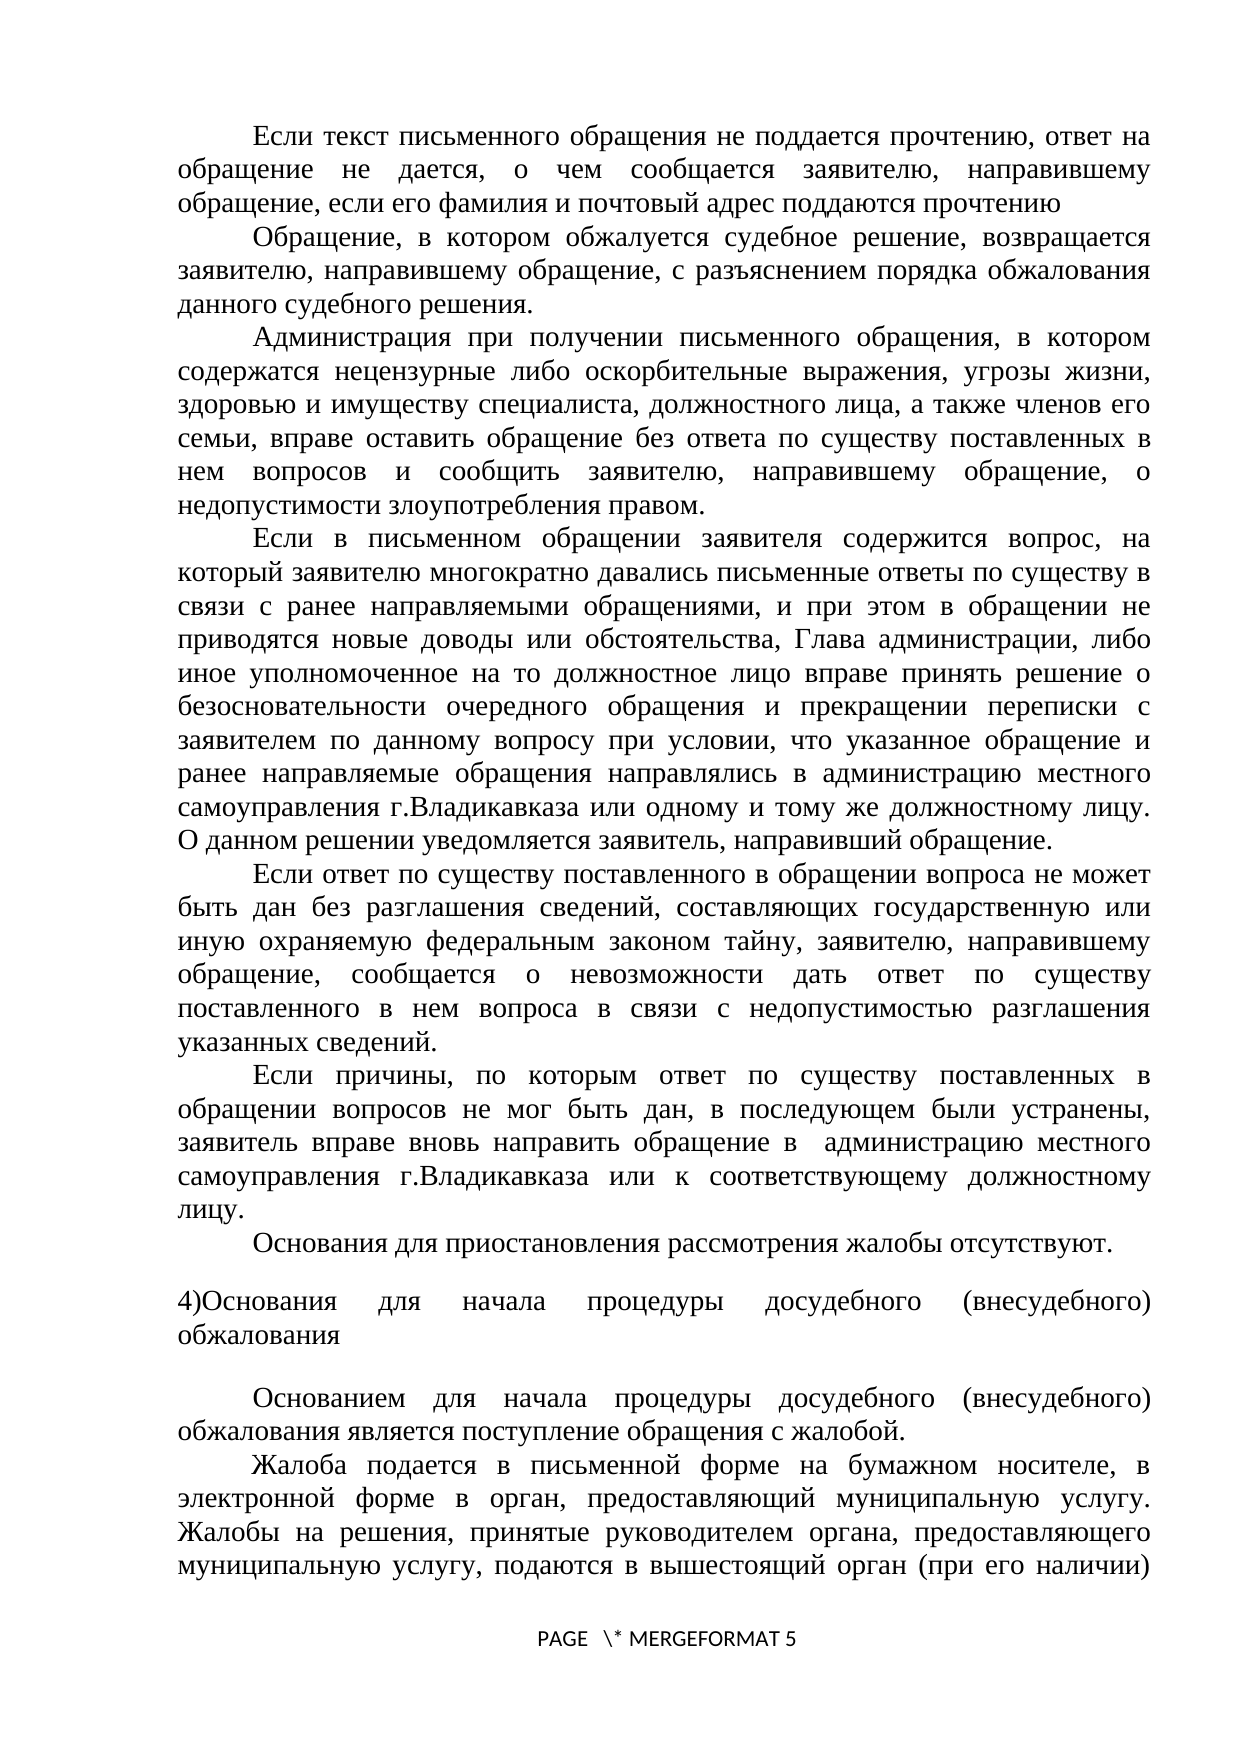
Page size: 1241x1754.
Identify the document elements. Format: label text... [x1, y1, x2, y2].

text Основанием для начала процедуры досудебного (внесудебного) обжалования является поступление обращения с жалобой. [177, 1380, 1152, 1447]
text Если ответ по существу поставленного в обращении вопроса не может быть дан без разглашения сведений, составляющих государственную или иную охраняемую федеральным законом тайну, заявителю, направившему обращение, сообщается о невозможности дать ответ по существу поставленного в нем вопроса в связи с недопустимостью разглашения указанных сведений. [177, 856, 1152, 1057]
text Основания для приостановления рассмотрения жалобы отсутствуют. [177, 1225, 1152, 1258]
text Если причины, по которым ответ по существу поставленных в обращении вопросов не мог быть дан, в последующем были устранены, заявитель вправе вновь направить обращение в администрацию местного самоуправления г.Владикавказа или к соответствующему должностному лицу. [177, 1057, 1152, 1225]
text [177, 1447, 1152, 1581]
text 4)Основания для начала процедуры досудебного (внесудебного) обжалования [177, 1283, 1152, 1351]
text Администрация при получении письменного обращения, в котором содержатся нецензурные либо оскорбительные выражения, угрозы жизни, здоровью и имуществу специалиста, должностного лица, а также членов его семьи, вправе оставить обращение без ответа по существу поставленных в нем вопросов и сообщить заявителю, направившему обращение, о недопустимости злоупотребления правом. [177, 319, 1152, 521]
text Если в письменном обращении заявителя содержится вопрос, на который заявителю многократно давались письменные ответы по существу в связи с ранее направляемыми обращениями, и при этом в обращении не приводятся новые доводы или обстоятельства, Глава администрации, либо иное уполномоченное на то должностное лицо вправе принять решение о безосновательности очередного обращения и прекращении переписки с заявителем по данному вопросу при условии, что указанное обращение и ранее направляемые обращения направлялись в администрацию местного самоуправления г.Владикавказа или одному и тому же должностному лицу. О данном решении уведомляется заявитель, направивший обращение. [177, 521, 1152, 856]
text Если текст письменного обращения не поддается прочтению, ответ на обращение не дается, о чем сообщается заявителю, направившему обращение, если его фамилия и почтовый адрес поддаются прочтению [177, 118, 1152, 219]
text Обращение, в котором обжалуется судебное решение, возвращается заявителю, направившему обращение, с разъяснением порядка обжалования данного судебного решения. [177, 219, 1152, 319]
